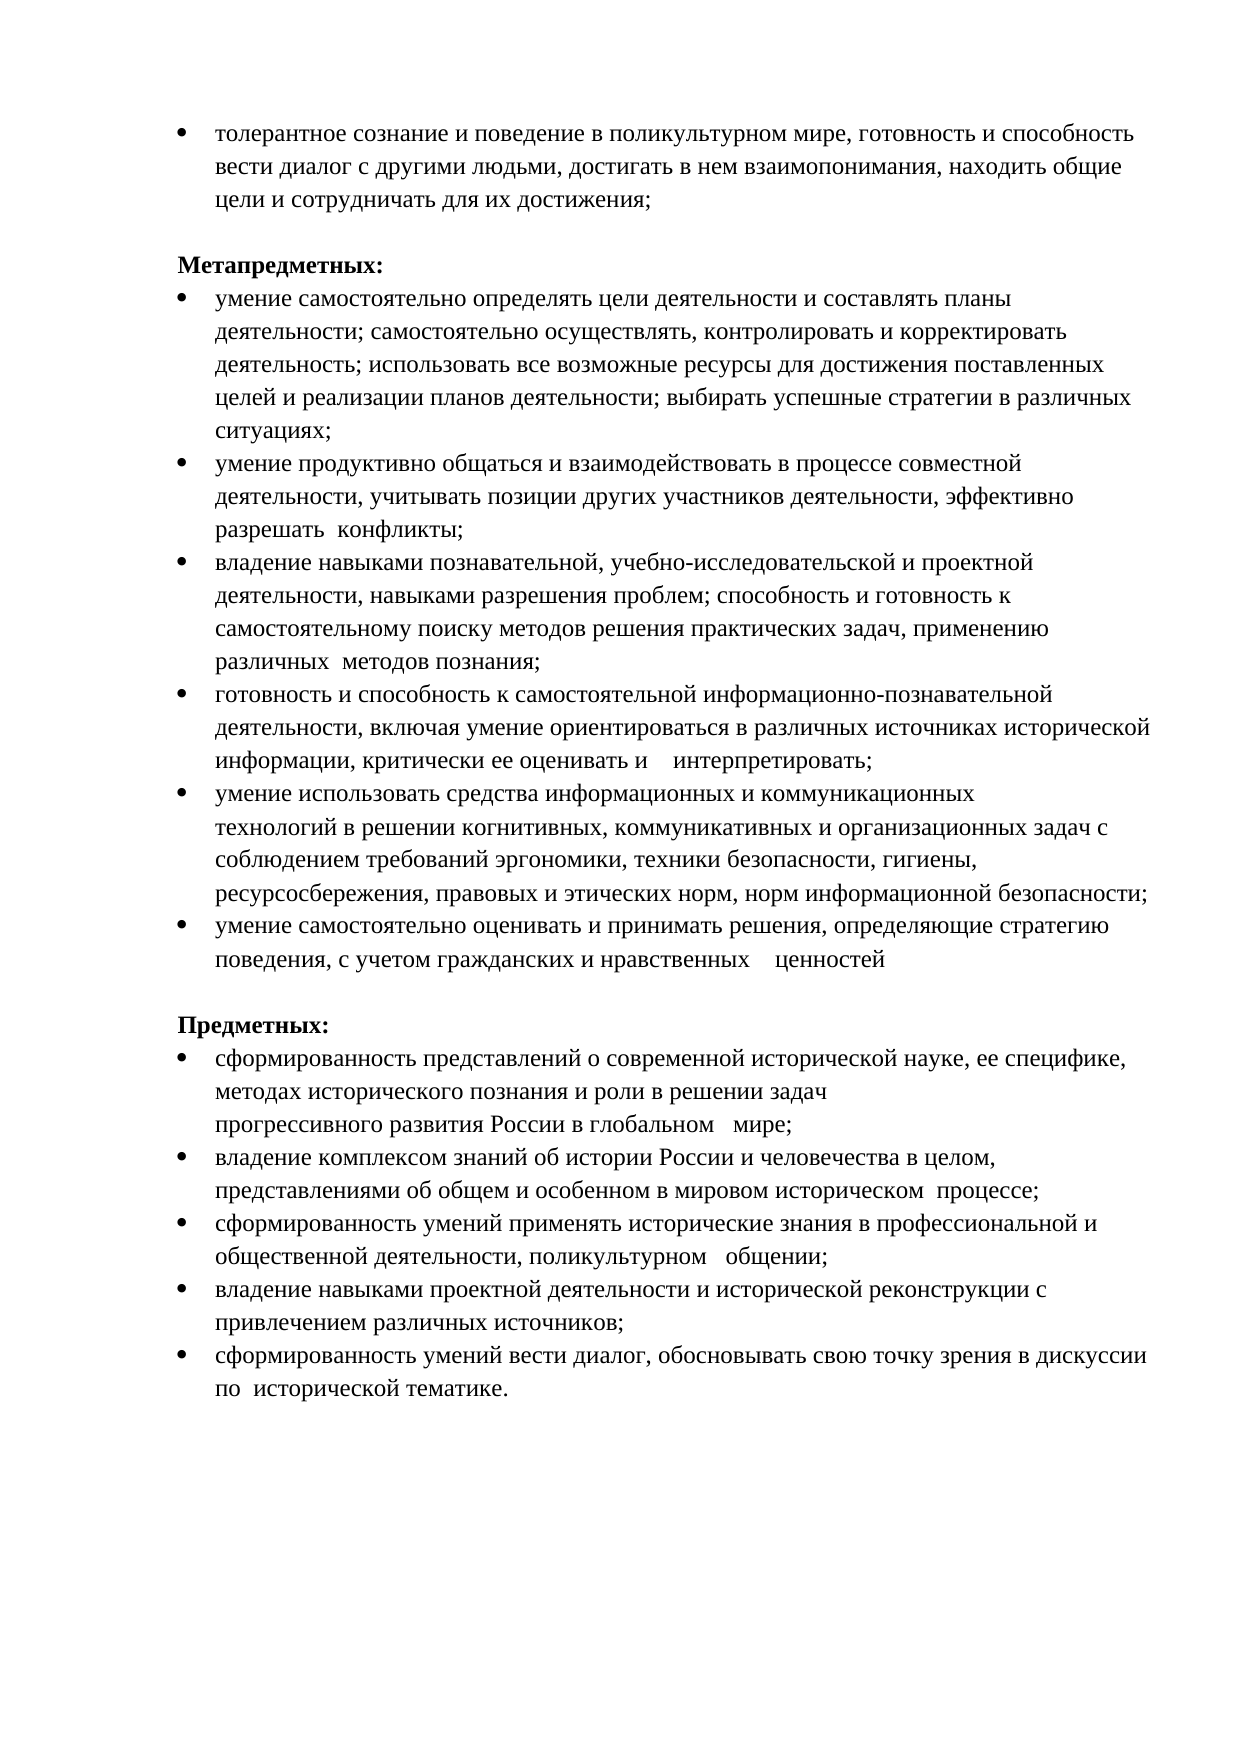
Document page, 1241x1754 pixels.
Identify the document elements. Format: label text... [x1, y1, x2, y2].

list владение навыками познавательной, учебно-исследовательской и проектной деятельности, навыками разрешения проблем; способность и готовность к самостоятельному поиску методов решения практических задач, применению различных методов познания; [177, 547, 1152, 675]
text Метапредметных: [177, 250, 1152, 279]
list сформированность умений вести диалог, обосновывать свою точку зрения в дискуссии по исторической тематике. [177, 1340, 1152, 1402]
list умение самостоятельно определять цели деятельности и составлять планы деятельности; самостоятельно осуществлять, контролировать и корректировать деятельность; использовать все возможные ресурсы для достижения поставленных целей и реализации планов деятельности; выбирать успешные стратегии в различных ситуациях; [177, 283, 1152, 444]
list толерантное сознание и поведение в поликультурном мире, готовность и способность вести диалог с другими людьми, достигать в нем взаимопонимания, находить общие цели и сотрудничать для их достижения; [177, 118, 1152, 213]
list сформированность умений применять исторические знания в профессиональной и общественной деятельности, поликультурном общении; [177, 1208, 1152, 1269]
list умение использовать средства информационных и коммуникационных [177, 778, 1152, 807]
list владение комплексом знаний об истории России и человечества в целом, представлениями об общем и особенном в мировом историческом процессе; [177, 1142, 1152, 1203]
list умение самостоятельно оценивать и принимать решения, определяющие стратегию поведения, с учетом гражданских и нравственных ценностей [177, 911, 1152, 972]
list сформированность представлений о современной исторической науке, ее специфике, методах исторического познания и роли в решении задач [177, 1043, 1152, 1104]
list умение продуктивно общаться и взаимодействовать в процессе совместной деятельности, учитывать позиции других участников деятельности, эффективно разрешать конфликты; [177, 448, 1152, 543]
list владение навыками проектной деятельности и исторической реконструкции с привлечением различных источников; [177, 1274, 1152, 1336]
list прогрессивного развития России в глобальном мире; [215, 1109, 1152, 1137]
list ресурсосбережения, правовых и этических норм, норм информационной безопасности; [215, 878, 1152, 906]
list готовность и способность к самостоятельной информационно-познавательной деятельности, включая умение ориентироваться в различных источниках исторической информации, критически ее оценивать и интерпретировать; [177, 679, 1152, 774]
list технологий в решении когнитивных, коммуникативных и организационных задач с соблюдением требований эргономики, техники безопасности, гигиены, [215, 812, 1152, 873]
text Предметных: [177, 1010, 1152, 1038]
